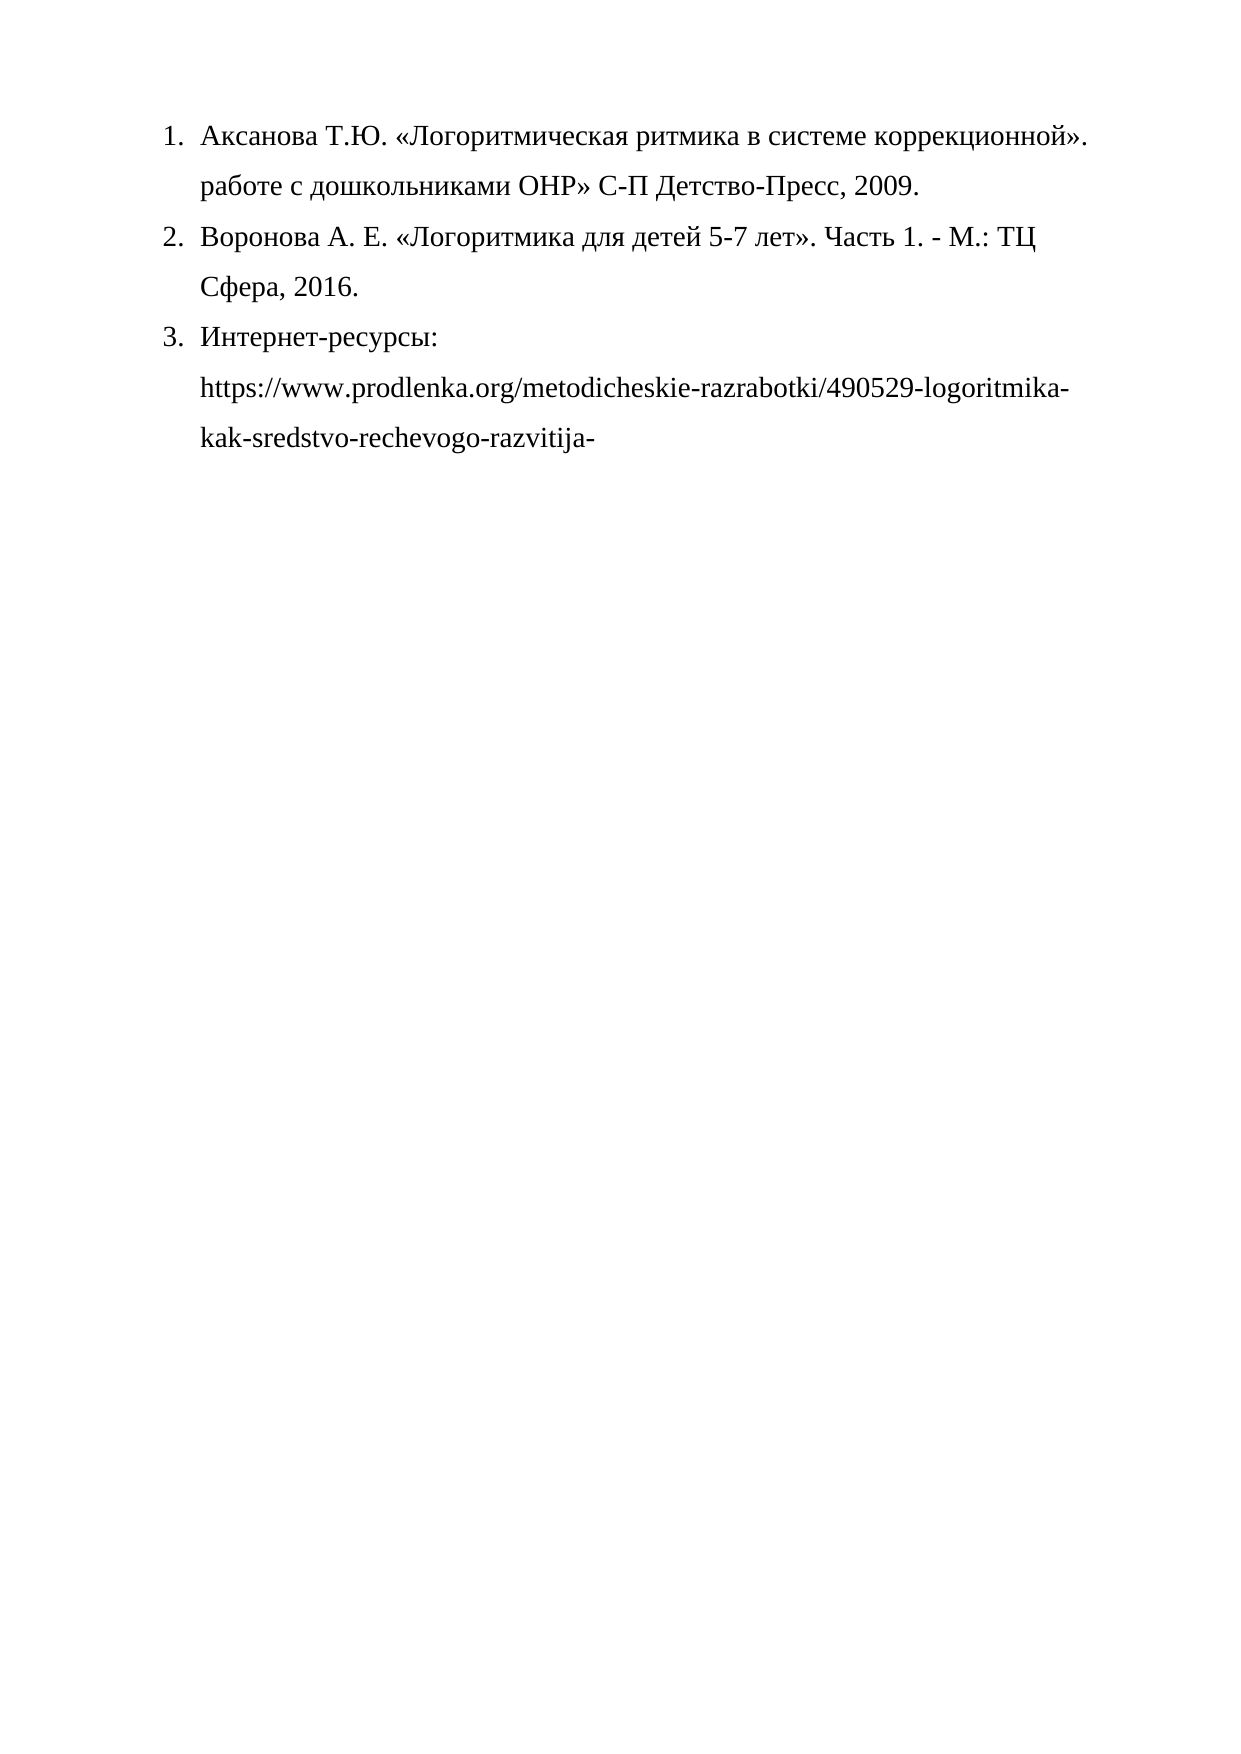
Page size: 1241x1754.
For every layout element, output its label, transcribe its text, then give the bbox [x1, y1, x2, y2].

list Интернет-ресурсы: https://www.prodlenka.org/metodicheskie-razrabotki/490529-logoritmika-kak-sredstvo-rechevogo-razvitija- [162, 319, 1093, 453]
list Воронова А. Е. «Логоритмика для детей 5-7 лет». Часть 1. - М.: ТЦ Сфера, 2016. [162, 219, 1093, 303]
list Аксанова Т.Ю. «Логоритмическая ритмика в системе коррекционной». работе с дошкольниками ОНР» С-П Детство-Пресс, 2009. [162, 118, 1093, 202]
